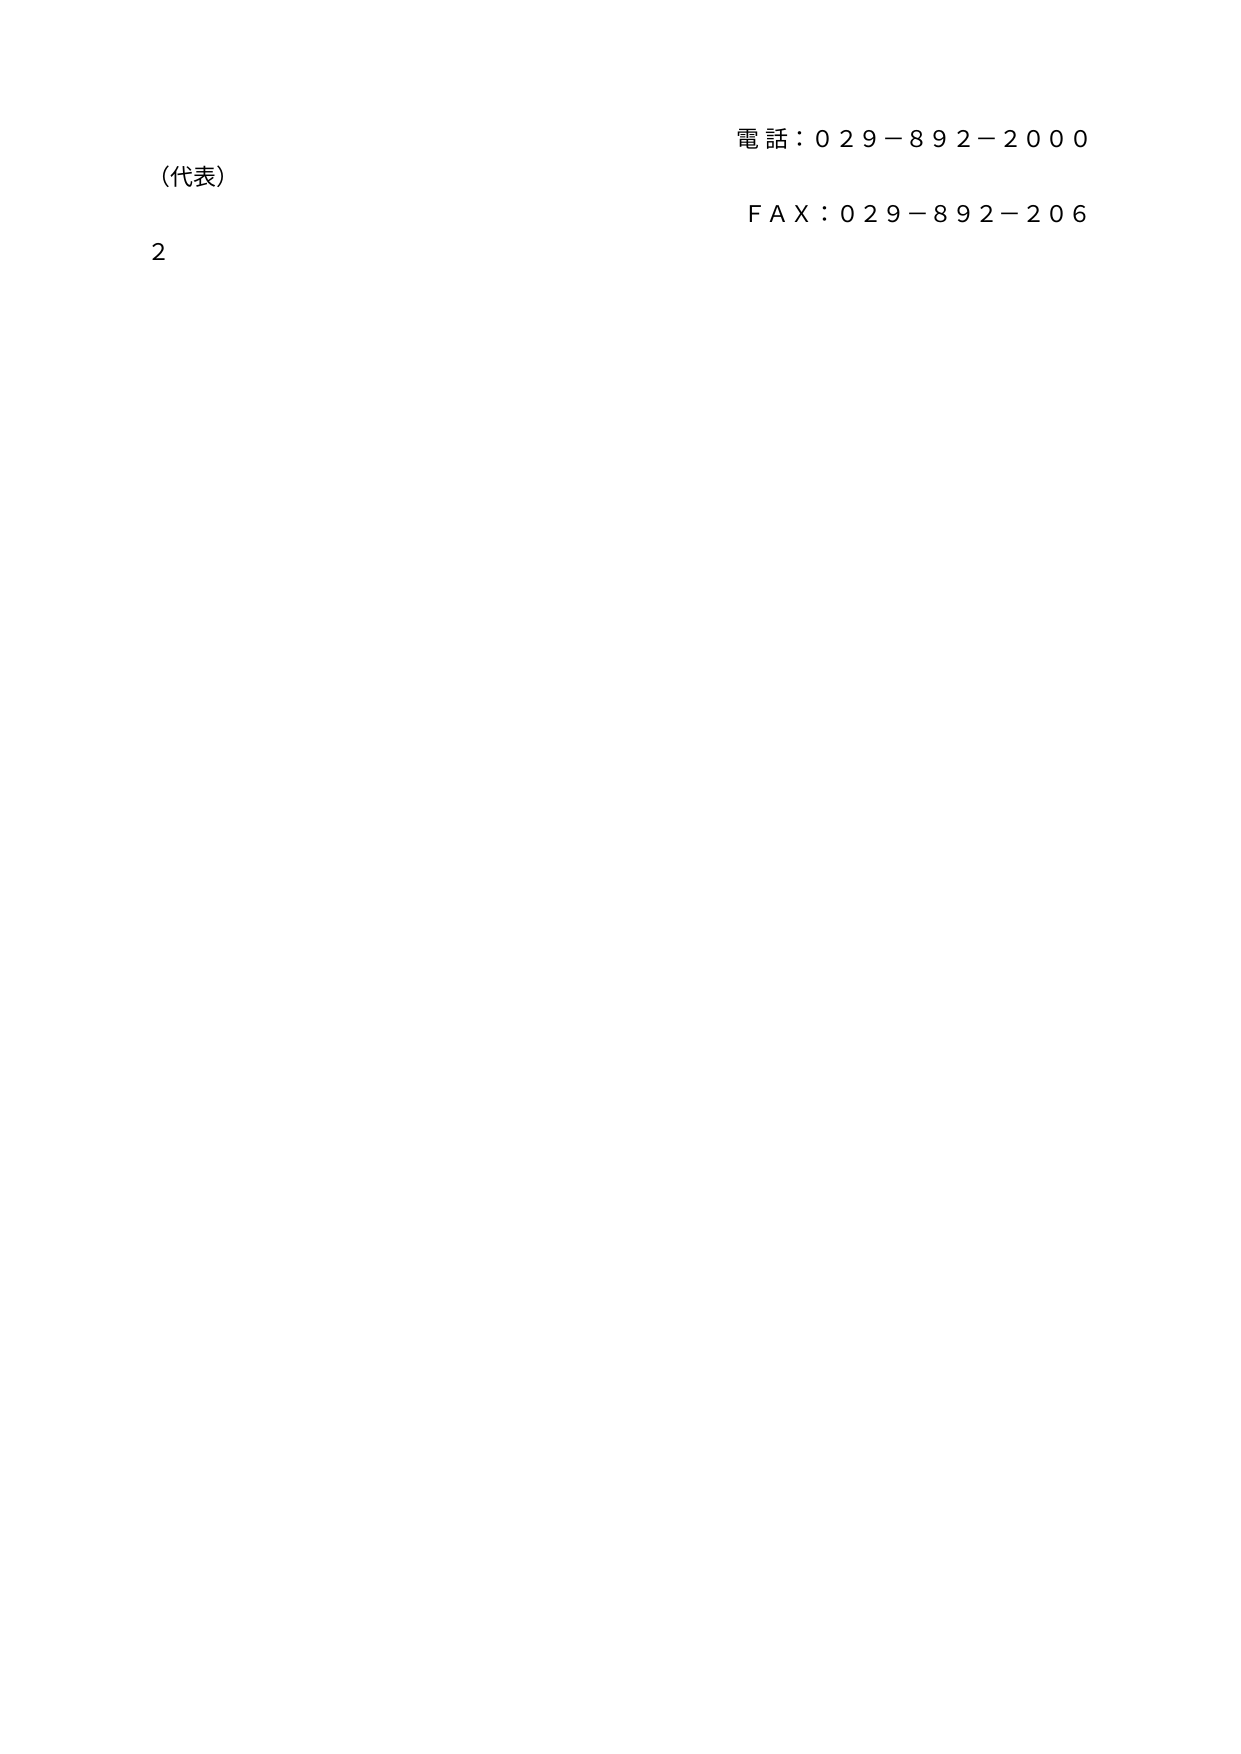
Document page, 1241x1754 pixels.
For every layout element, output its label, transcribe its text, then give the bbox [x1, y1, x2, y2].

text ＦＡＸ：０２９－８９２－２０６２ [148, 194, 1092, 269]
text 電話：０２９－８９２－２０００（代表） [148, 119, 1092, 194]
